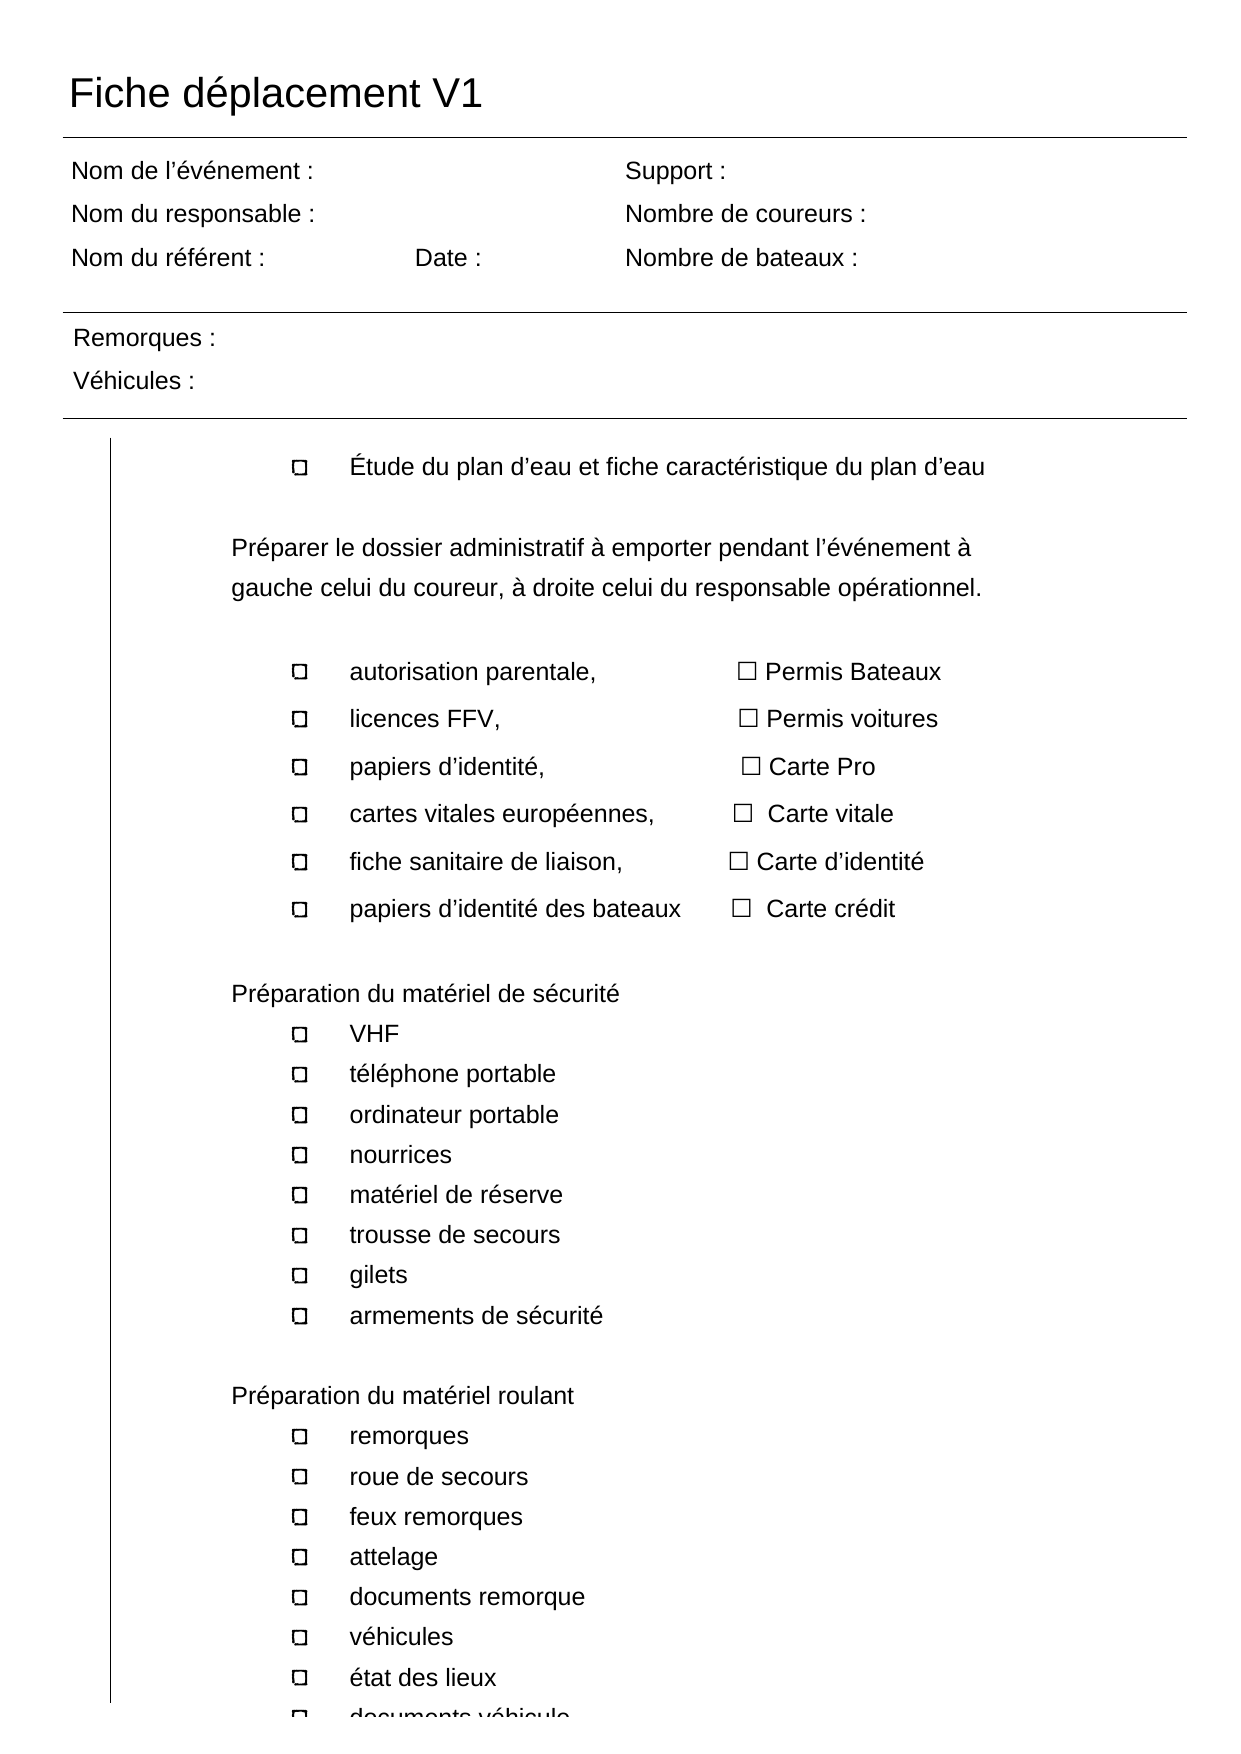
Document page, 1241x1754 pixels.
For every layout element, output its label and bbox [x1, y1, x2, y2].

picture [291, 710, 308, 728]
picture [291, 1548, 308, 1566]
picture [291, 1589, 308, 1606]
picture [291, 758, 308, 776]
picture [291, 1186, 308, 1204]
picture [291, 1146, 308, 1164]
picture [291, 1428, 308, 1445]
picture [291, 1669, 308, 1686]
picture [291, 1106, 308, 1124]
picture [291, 1267, 308, 1284]
picture [291, 459, 308, 476]
picture [291, 1066, 308, 1083]
picture [291, 663, 308, 680]
picture [291, 1468, 308, 1485]
picture [291, 901, 308, 918]
picture [291, 1026, 308, 1043]
picture [291, 1709, 308, 1717]
picture [291, 1307, 308, 1325]
picture [291, 1227, 308, 1244]
picture [291, 806, 308, 823]
picture [291, 853, 308, 871]
picture [291, 1629, 308, 1646]
picture [291, 1508, 308, 1526]
